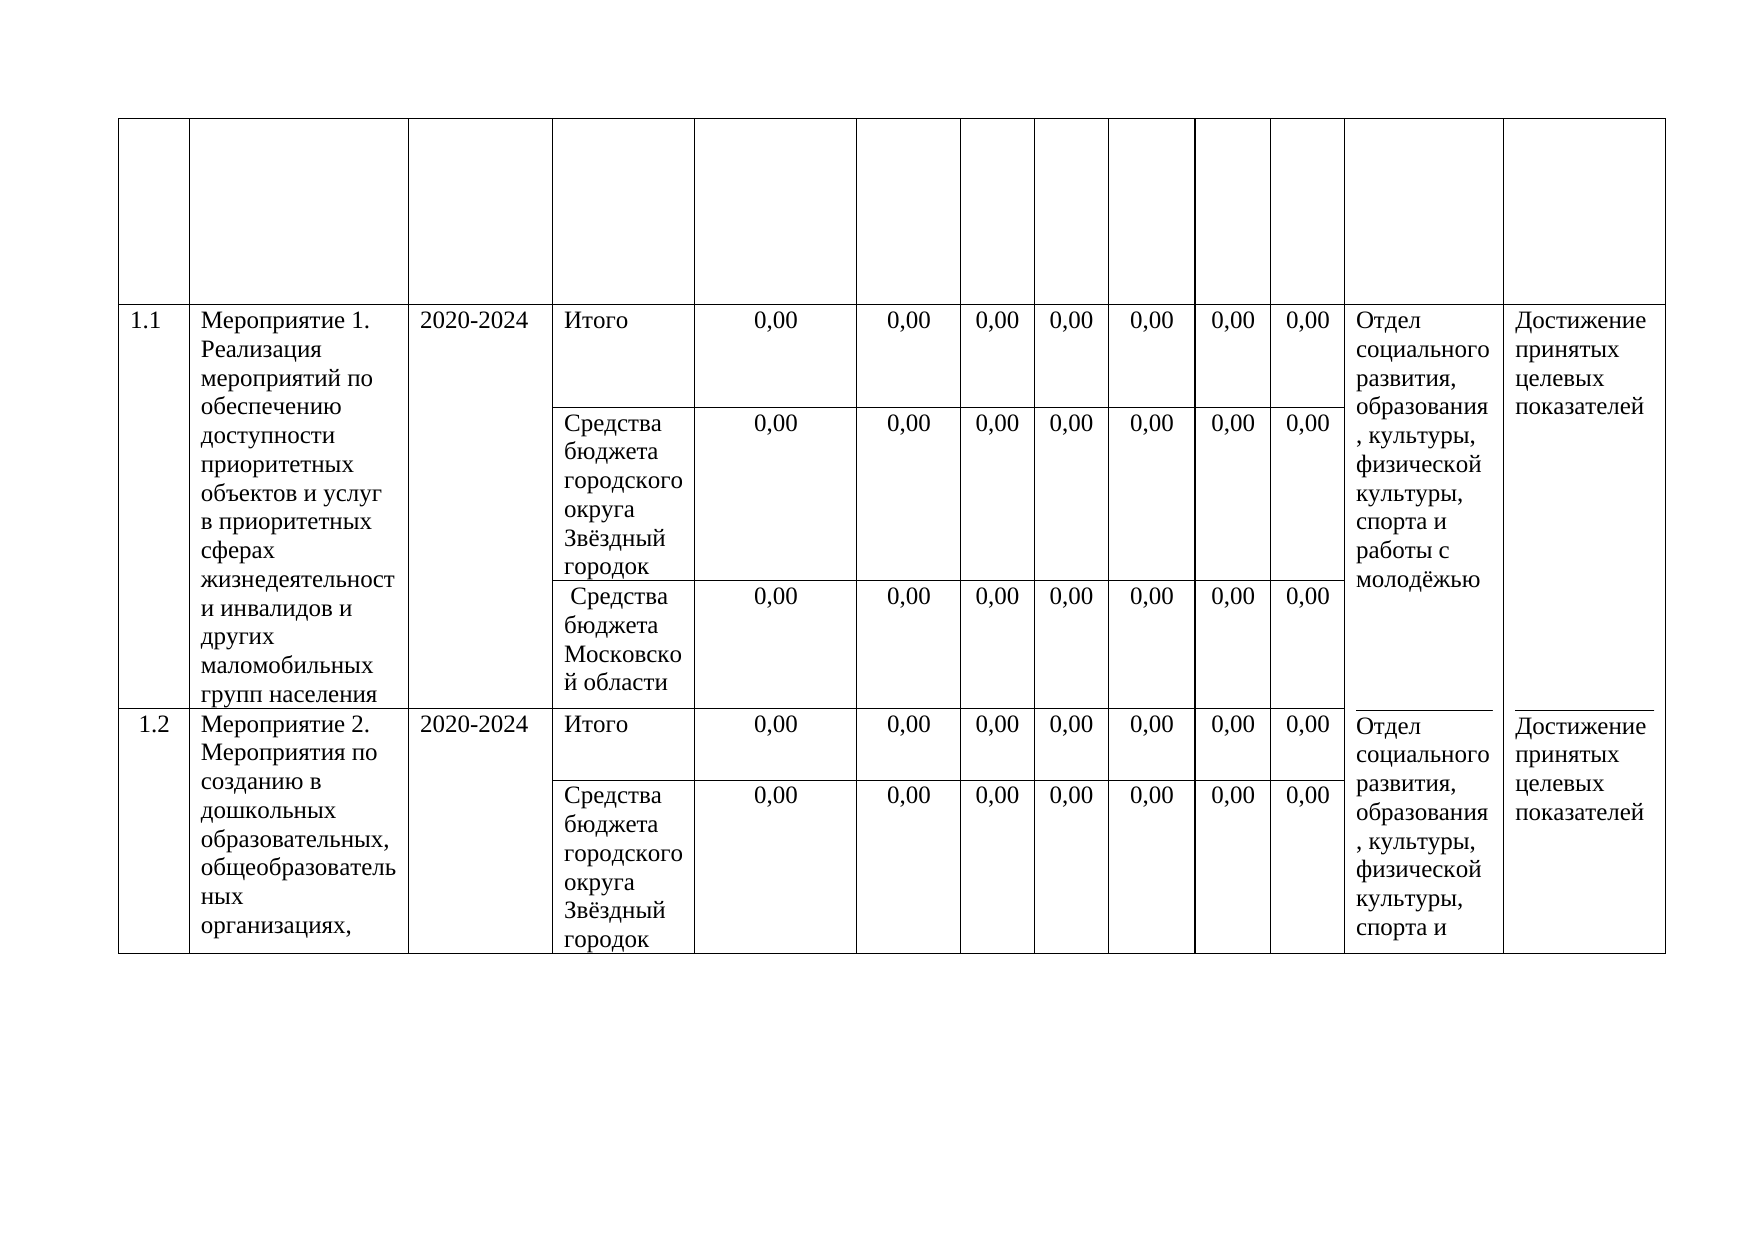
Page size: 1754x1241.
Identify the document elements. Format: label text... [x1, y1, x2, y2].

table_cell 2020-2024 [409, 305, 552, 708]
table_cell 0,00 [695, 581, 856, 708]
table_cell 0,00 [1271, 305, 1344, 407]
table_cell Средства бюджета Московской области [553, 581, 694, 708]
table_cell 0,00 [857, 305, 960, 407]
table_cell 0,00 [857, 581, 960, 708]
table_cell Итого [553, 305, 694, 407]
table_cell 0,00 [1035, 581, 1108, 708]
table_cell 0,00 [1109, 781, 1194, 953]
table_cell 0,00 [1035, 408, 1108, 580]
table_cell 0,00 [961, 709, 1034, 779]
table_cell 0,00 [961, 408, 1034, 580]
table_cell 0,00 [1271, 408, 1344, 580]
table_cell 0,00 [1196, 305, 1270, 407]
table_cell 0,00 [695, 408, 856, 580]
table_cell Средства бюджета городского округа Звёздный городок [553, 408, 694, 580]
table_cell 0,00 [1109, 305, 1194, 407]
table_cell [190, 119, 408, 304]
table_cell Средства бюджета городского округа Звёздный городок [553, 781, 694, 953]
table_cell Достижение принятых целевых показателей Достижение принятых целевых показателей [1504, 305, 1665, 953]
table_cell 0,00 [1035, 305, 1108, 407]
table_cell 0,00 [961, 305, 1034, 407]
table_cell Отдел социального развития, образования, культуры, физической культуры, спорта и работы с молодёжью Отдел социального развития, образования, культуры, физической культуры, спорта и работы с молодёжью [1345, 305, 1503, 953]
table_cell 0,00 [961, 781, 1034, 953]
table_cell 0,00 [695, 305, 856, 407]
table_cell 0,00 [1196, 709, 1270, 779]
table_cell Итого [553, 709, 694, 779]
table_cell 0,00 [1109, 709, 1194, 779]
table_cell 1.2 [119, 709, 189, 953]
table_cell 2020-2024 [409, 709, 552, 953]
table_cell 0,00 [1196, 408, 1270, 580]
table_cell 0,00 [1035, 709, 1108, 779]
table_cell Мероприятие 1. Реализация мероприятий по обеспечению доступности приоритетных объектов и услуг в приоритетных сферах жизнедеятельности инвалидов и других маломобильных групп населения [190, 305, 408, 708]
table_cell 0,00 [1109, 408, 1194, 580]
table_cell 0,00 [695, 781, 856, 953]
table_cell 1.1 [119, 305, 189, 708]
table_cell 0,00 [1271, 781, 1344, 953]
table_cell 0,00 [1035, 781, 1108, 953]
table_cell 0,00 [1196, 581, 1270, 708]
table_cell 0,00 [857, 408, 960, 580]
table_cell 0,00 [1109, 581, 1194, 708]
table_cell 0,00 [961, 581, 1034, 708]
table_cell 0,00 [857, 709, 960, 779]
table_cell 0,00 [1196, 781, 1270, 953]
table_cell 0,00 [695, 709, 856, 779]
table_cell 0,00 [857, 781, 960, 953]
table_cell 0,00 [1271, 581, 1344, 708]
table_cell Мероприятие 2. Мероприятия по созданию в дошкольных образовательных, общеобразовательных организациях, организациях дополнительного образования детей (в том числе в организациях, осуществляющих образовательную деятельность по адаптированным основным общеобразовательным программам) условий для получения детьми-инвалидами качественного образования [190, 709, 408, 953]
table_cell 0,00 [1271, 709, 1344, 779]
